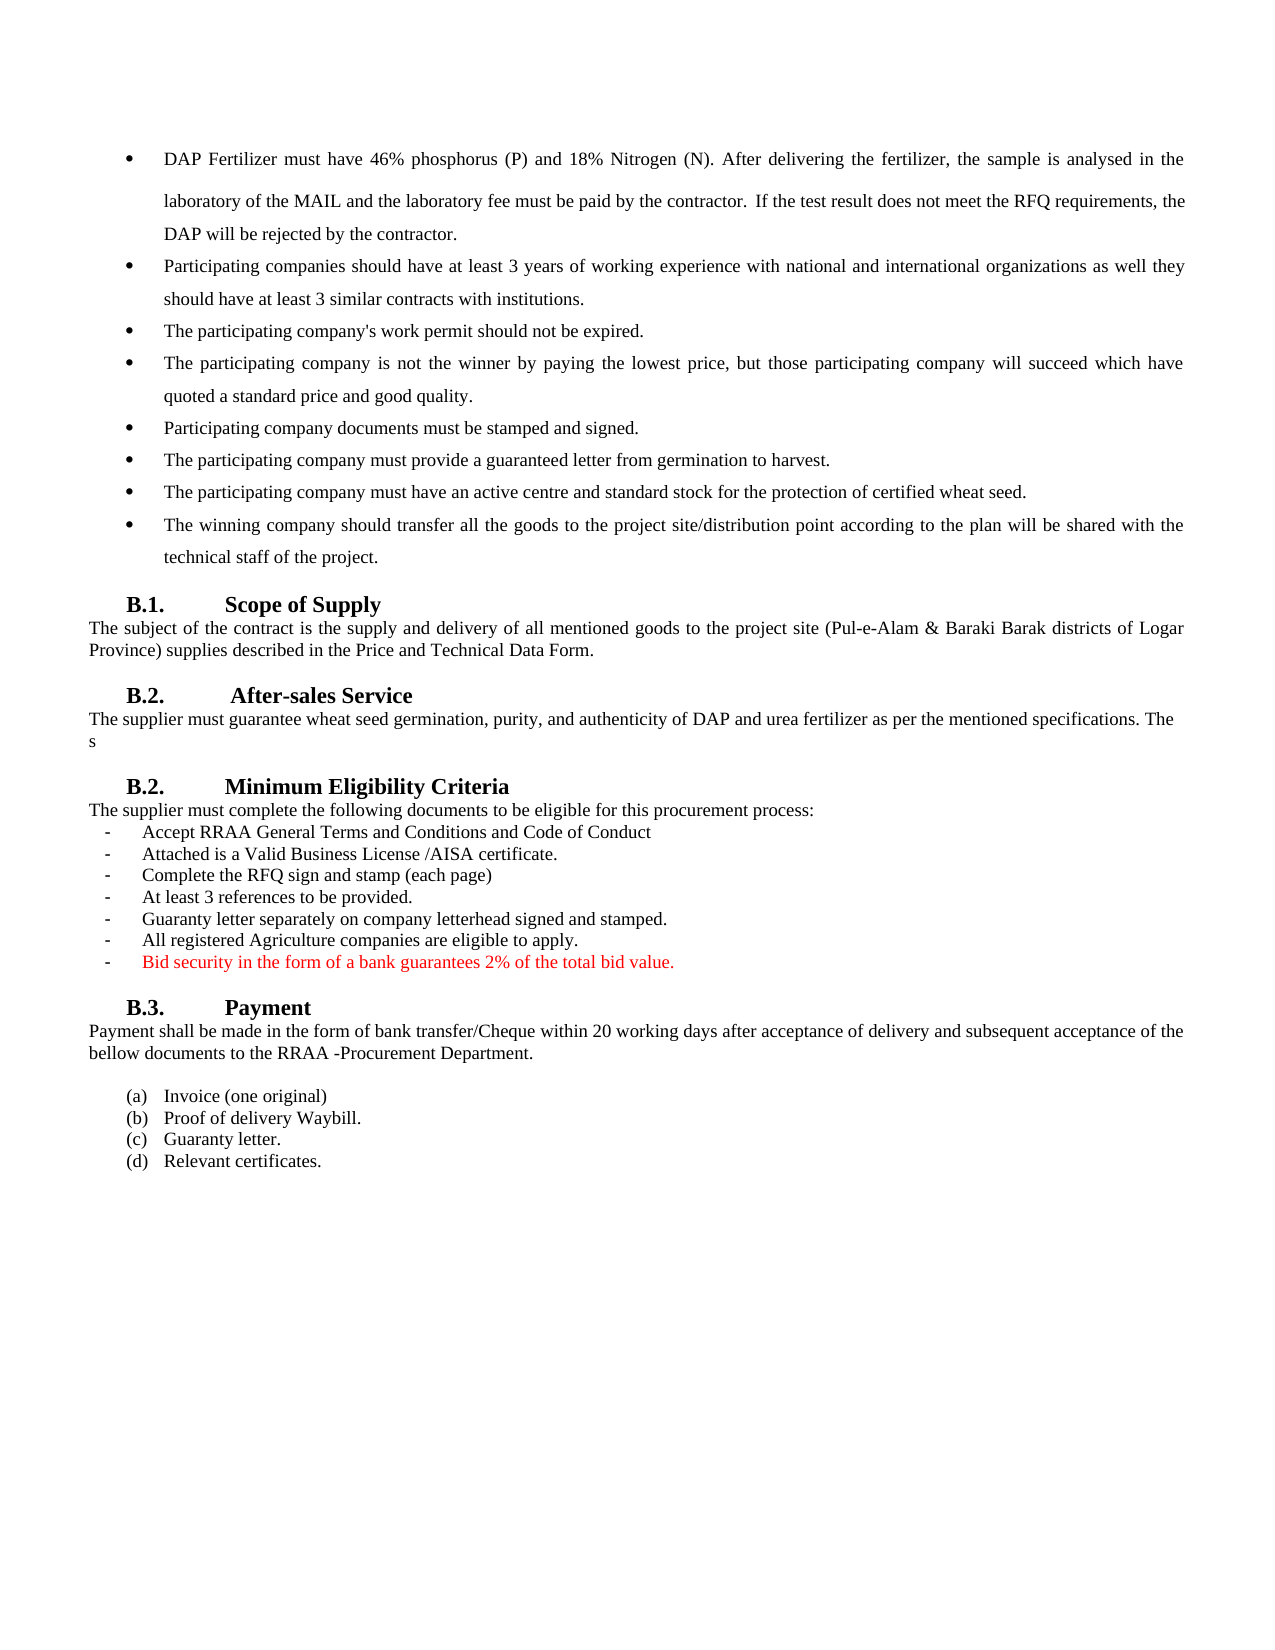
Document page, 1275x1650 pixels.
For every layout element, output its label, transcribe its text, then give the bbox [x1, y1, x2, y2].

text The subject of the contract is the supply and delivery of all mentioned goods to the project site (Pul-e-Alam & Baraki Barak districts of Logar Province) supplies described in the Price and Technical Data Form. [89, 617, 1186, 660]
list The participating company is not the winner by paying the lowest price, but those participating company will succeed which have quoted a standard price and good quality. [126, 352, 1186, 406]
list All registered Agriculture companies are eligible to apply. [104, 929, 1186, 951]
list Attached is a Valid Business License /AISA certificate. [104, 842, 1186, 864]
list Scope of Supply [126, 591, 1186, 617]
list The participating company's work permit should not be expired. [126, 320, 1186, 342]
list Guaranty letter. [126, 1128, 1186, 1150]
list DAP Fertilizer must have 46% phosphorus (P) and 18% Nitrogen (N). After delivering the fertilizer, the sample is analysed in the laboratory of the MAIL and the laboratory fee must be paid by the contractor. If the test result does not meet the RFQ requirements, the DAP will be rejected by the contractor. [126, 148, 1186, 245]
text The supplier must complete the following documents to be eligible for this procurement process: [89, 799, 1186, 821]
list The winning company should transfer all the goods to the project site/distribution point according to the plan will be shared with the technical staff of the project. [126, 514, 1186, 568]
list Invoice (one original) [126, 1085, 1186, 1107]
list Complete the RFQ sign and stamp (each page) [104, 864, 1186, 886]
list Payment [126, 994, 1186, 1020]
text Payment shall be made in the form of bank transfer/Cheque within 20 working days after acceptance of delivery and subsequent acceptance of the bellow documents to the RRAA -Procurement Department. [89, 1020, 1186, 1063]
list The participating company must have an active centre and standard stock for the protection of certified wheat seed. [126, 481, 1186, 503]
list At least 3 references to be provided. [104, 886, 1186, 907]
list Participating company documents must be stamped and signed. [126, 417, 1186, 438]
list Minimum Eligibility Criteria [126, 773, 1186, 799]
list Participating companies should have at least 3 years of working experience with national and international organizations as well they should have at least 3 similar contracts with institutions. [126, 255, 1186, 309]
list Accept RRAA General Terms and Conditions and Code of Conduct [104, 821, 1186, 842]
text The supplier must guarantee wheat seed germination, purity, and authenticity of DAP and urea fertilizer as per the mentioned specifications. The s [89, 708, 1186, 751]
list Relevant certificates. [126, 1150, 1186, 1171]
list The participating company must provide a guaranteed letter from germination to harvest. [126, 449, 1186, 471]
list Proof of delivery Waybill. [126, 1107, 1186, 1128]
list After-sales Service [126, 682, 1186, 708]
list Guaranty letter separately on company letterhead signed and stamped. [104, 907, 1186, 929]
list Bid security in the form of a bank guarantees 2% of the total bid value. [104, 951, 1186, 972]
